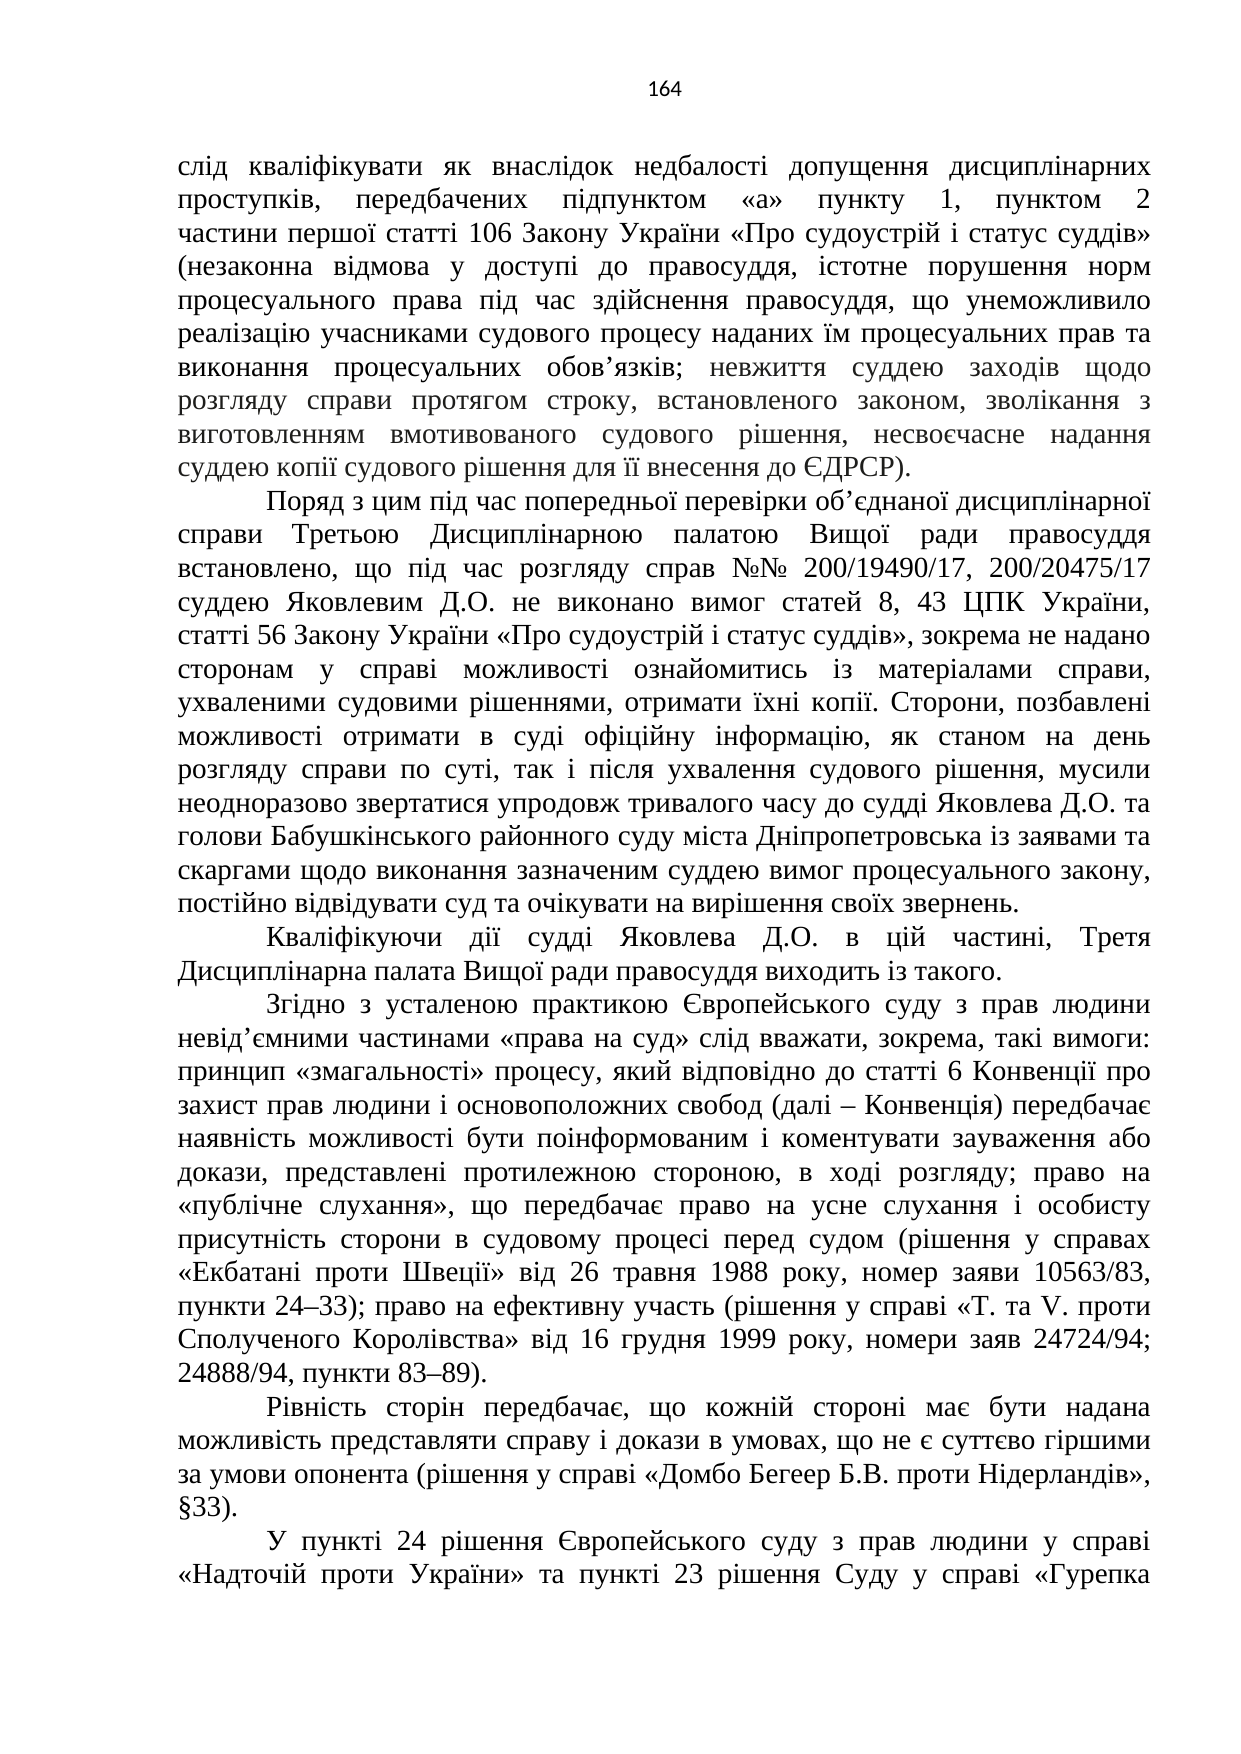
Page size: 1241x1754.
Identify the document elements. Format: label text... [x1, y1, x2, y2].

text Поряд з цим під час попередньої перевірки об’єднаної дисциплінарної справи Третьою Дисциплінарною палатою Вищої ради правосуддя встановлено, що під час розгляду справ №№ 200/19490/17, 200/20475/17 суддею Яковлевим Д.О. не виконано вимог статей 8, 43 ЦПК України, статті 56 Закону України «Про судоустрій і статус суддів», зокрема не надано сторонам у справі можливості ознайомитись із матеріалами справи, ухваленими судовими рішеннями, отримати їхні копії. Сторони, позбавлені можливості отримати в суді офіційну інформацію, як станом на день розгляду справи по суті, так і після ухвалення судового рішення, мусили неодноразово звертатися упродовж тривалого часу до судді Яковлева Д.О. та голови Бабушкінського районного суду міста Дніпропетровська із заявами та скаргами щодо виконання зазначеним суддею вимог процесуального закону, постійно відвідувати суд та очікувати на вирішення своїх звернень. [177, 483, 1152, 919]
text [177, 148, 1152, 483]
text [177, 1523, 1152, 1590]
text Рівність сторін передбачає, що кожній стороні має бути надана можливість представляти справу і докази в умовах, що не є суттєво гіршими за умови опонента (рішення у справі «Домбо Бегеер Б.В. проти Нідерландів», §33). [177, 1389, 1152, 1523]
text Згідно з усталеною практикою Європейського суду з прав людини невід’ємними частинами «права на суд» слід вважати, зокрема, такі вимоги: принцип «змагальності» процесу, який відповідно до статті 6 Конвенції про захист прав людини і основоположних свобод (далі – Конвенція) передбачає наявність можливості бути поінформованим і коментувати зауваження або докази, представлені протилежною стороною, в ході розгляду; право на «публічне слухання», що передбачає право на усне слухання і особисту присутність сторони в судовому процесі перед судом (рішення у справах «Екбатані проти Швеції» від 26 травня 1988 року, номер заяви 10563/83, пункти 24–33); право на ефективну участь (рішення у справі «T. та V. проти Сполученого Королівства» від 16 грудня 1999 року, номери заяв 24724/94; 24888/94, пункти 83–89). [177, 986, 1152, 1389]
text Кваліфікуючи дії судді Яковлева Д.О. в цій частині, Третя Дисциплінарна палата Вищої ради правосуддя виходить із такого. [177, 919, 1152, 986]
